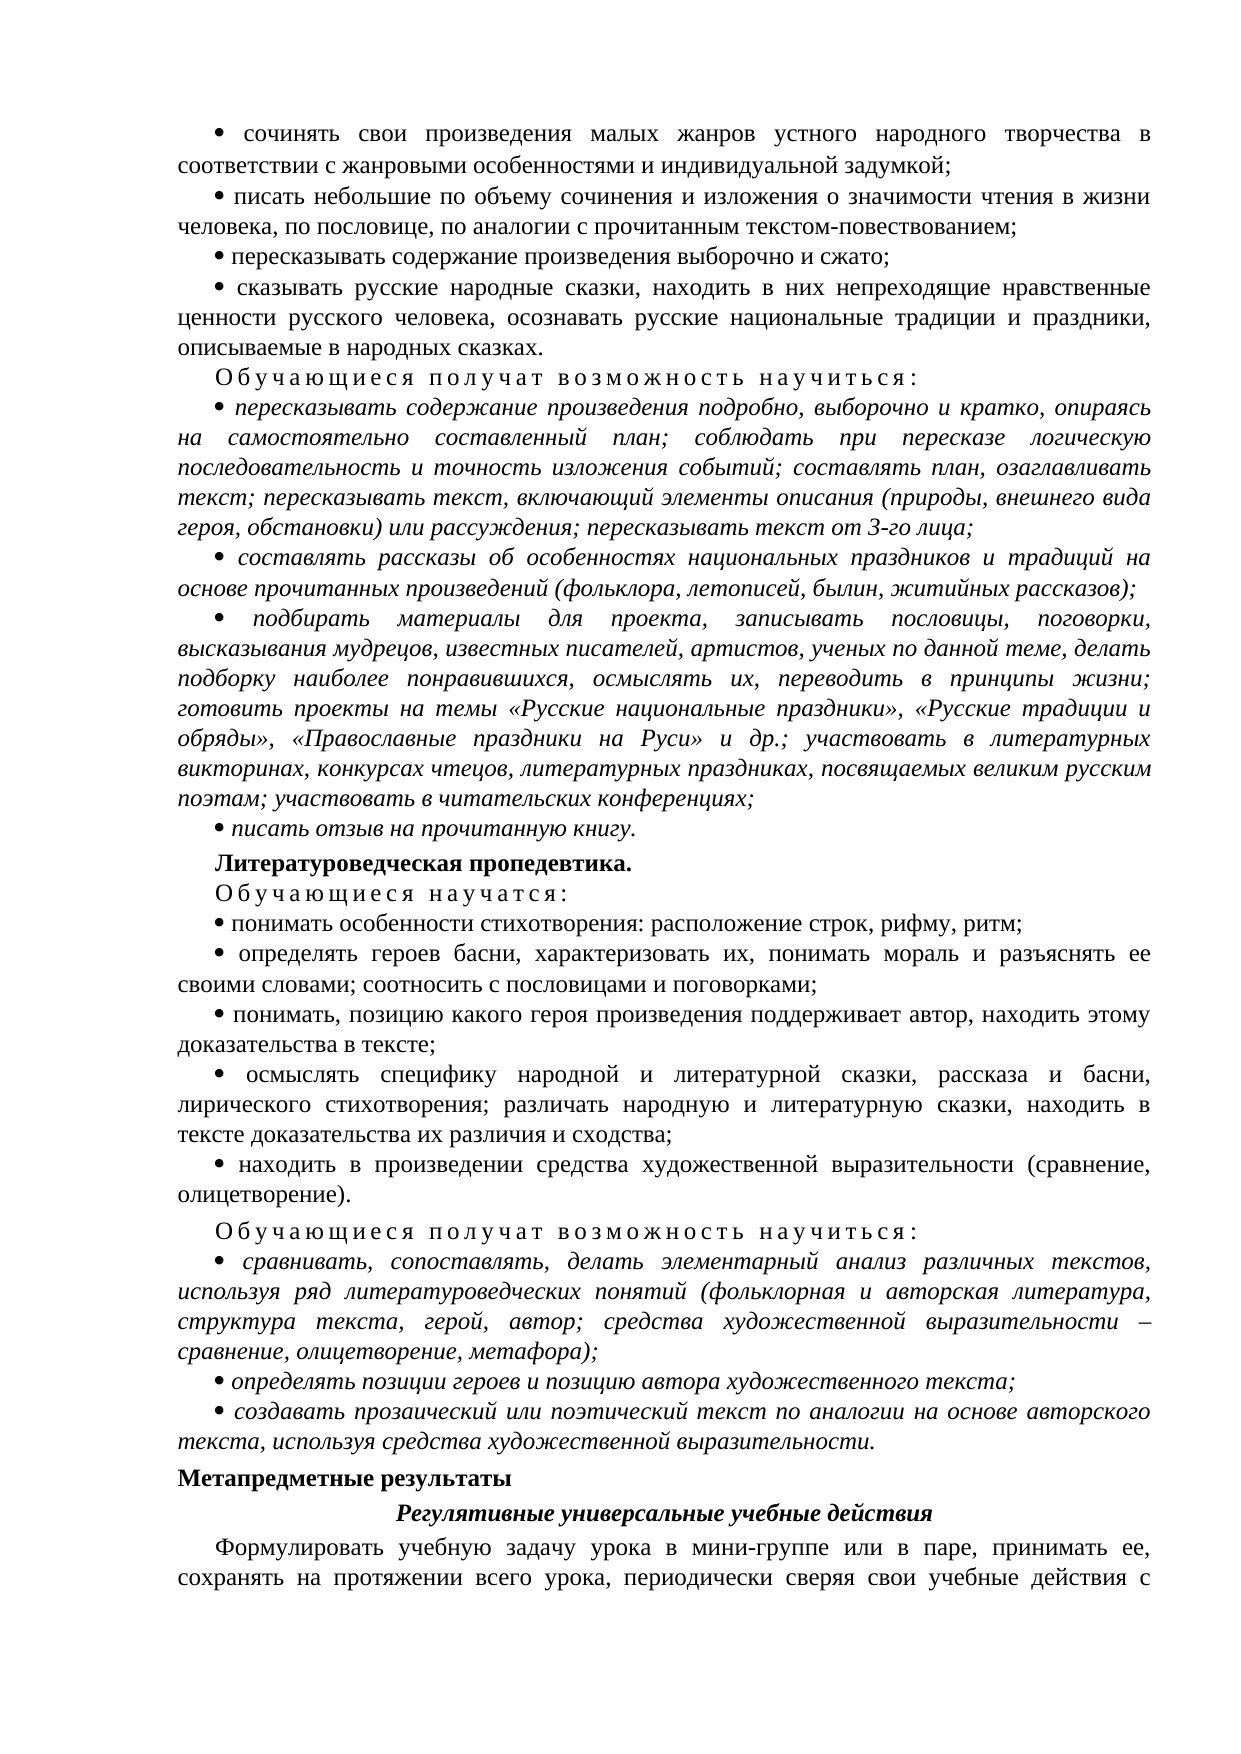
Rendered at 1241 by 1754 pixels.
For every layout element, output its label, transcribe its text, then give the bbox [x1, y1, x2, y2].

text  определять героев басни, характеризовать их, понимать мораль и разъяснять ее своими словами; соотносить с пословицами и поговорками; [177, 938, 1152, 997]
text Обучающиеся получат возможность научиться: [177, 362, 1152, 391]
text Обучающиеся научатся: [177, 878, 1152, 907]
text Литературоведческая пропедевтика. [177, 848, 1152, 877]
text  подбирать материалы для проекта, записывать пословицы, поговорки, высказывания мудрецов, известных писателей, артистов, ученых по данной теме, делать подборку наиболее понравившихся, осмыслять их, переводить в принципы жизни; готовить проекты на темы «Русские национальные праздники», «Русские традиции и обряды», «Православные праздники на Руси» и др.; участвовать в литературных викторинах, конкурсах чтецов, литературных праздниках, посвящаемых великим русским поэтам; участвовать в читательских конференциях; [177, 603, 1152, 812]
text  создавать прозаический или поэтический текст по аналогии на основе авторского текста, используя средства художественной выразительности. [177, 1396, 1152, 1455]
text  понимать особенности стихотворения: расположение строк, рифму, ритм; [177, 908, 1152, 937]
text  сравнивать, сопоставлять, делать элементарный анализ различных текстов, используя ряд литературоведческих понятий (фольклорная и авторская литература, структура текста, герой, автор; средства художественной выразительности – сравнение, олицетворение, метафора); [177, 1246, 1152, 1365]
text  писать небольшие по объему сочинения и изложения о значимости чтения в жизни человека, по пословице, по аналогии с прочитанным текстом-повествованием; [177, 181, 1152, 240]
text  составлять рассказы об особенностях национальных праздников и традиций на основе прочитанных произведений (фольклора, летописей, былин, житийных рассказов); [177, 542, 1152, 601]
text Обучающиеся получат возможность научиться: [177, 1216, 1152, 1244]
text Регулятивные универсальные учебные действия [177, 1498, 1152, 1526]
text  осмыслять специфику народной и литературной сказки, рассказа и басни, лирического стихотворения; различать народную и литературную сказки, находить в тексте доказательства их различия и сходства; [177, 1059, 1152, 1148]
text  писать отзыв на прочитанную книгу. [177, 813, 1152, 842]
text  находить в произведении средства художественной выразительности (сравнение, олицетворение). [177, 1149, 1152, 1208]
text  пересказывать содержание произведения подробно, выборочно и кратко, опираясь на самостоятельно составленный план; соблюдать при пересказе логическую последовательность и точность изложения событий; составлять план, озаглавливать текст; пересказывать текст, включающий элементы описания (природы, внешнего вида героя, обстановки) или рассуждения; пересказывать текст от 3-го лица; [177, 392, 1152, 541]
text Метапредметные результаты [177, 1463, 1152, 1492]
text  пересказывать содержание произведения выборочно и сжато; [177, 241, 1152, 270]
text  сочинять свои произведения малых жанров устного народного творчества в соответствии с жанровыми особенностями и индивидуальной задумкой; [177, 118, 1152, 178]
text  сказывать русские народные сказки, находить в них непреходящие нравственные ценности русского человека, осознавать русские национальные традиции и праздники, описываемые в народных сказках. [177, 272, 1152, 361]
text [177, 1532, 1152, 1591]
text  определять позиции героев и позицию автора художественного текста; [177, 1366, 1152, 1395]
text  понимать, позицию какого героя произведения поддерживает автор, находить этому доказательства в тексте; [177, 999, 1152, 1058]
